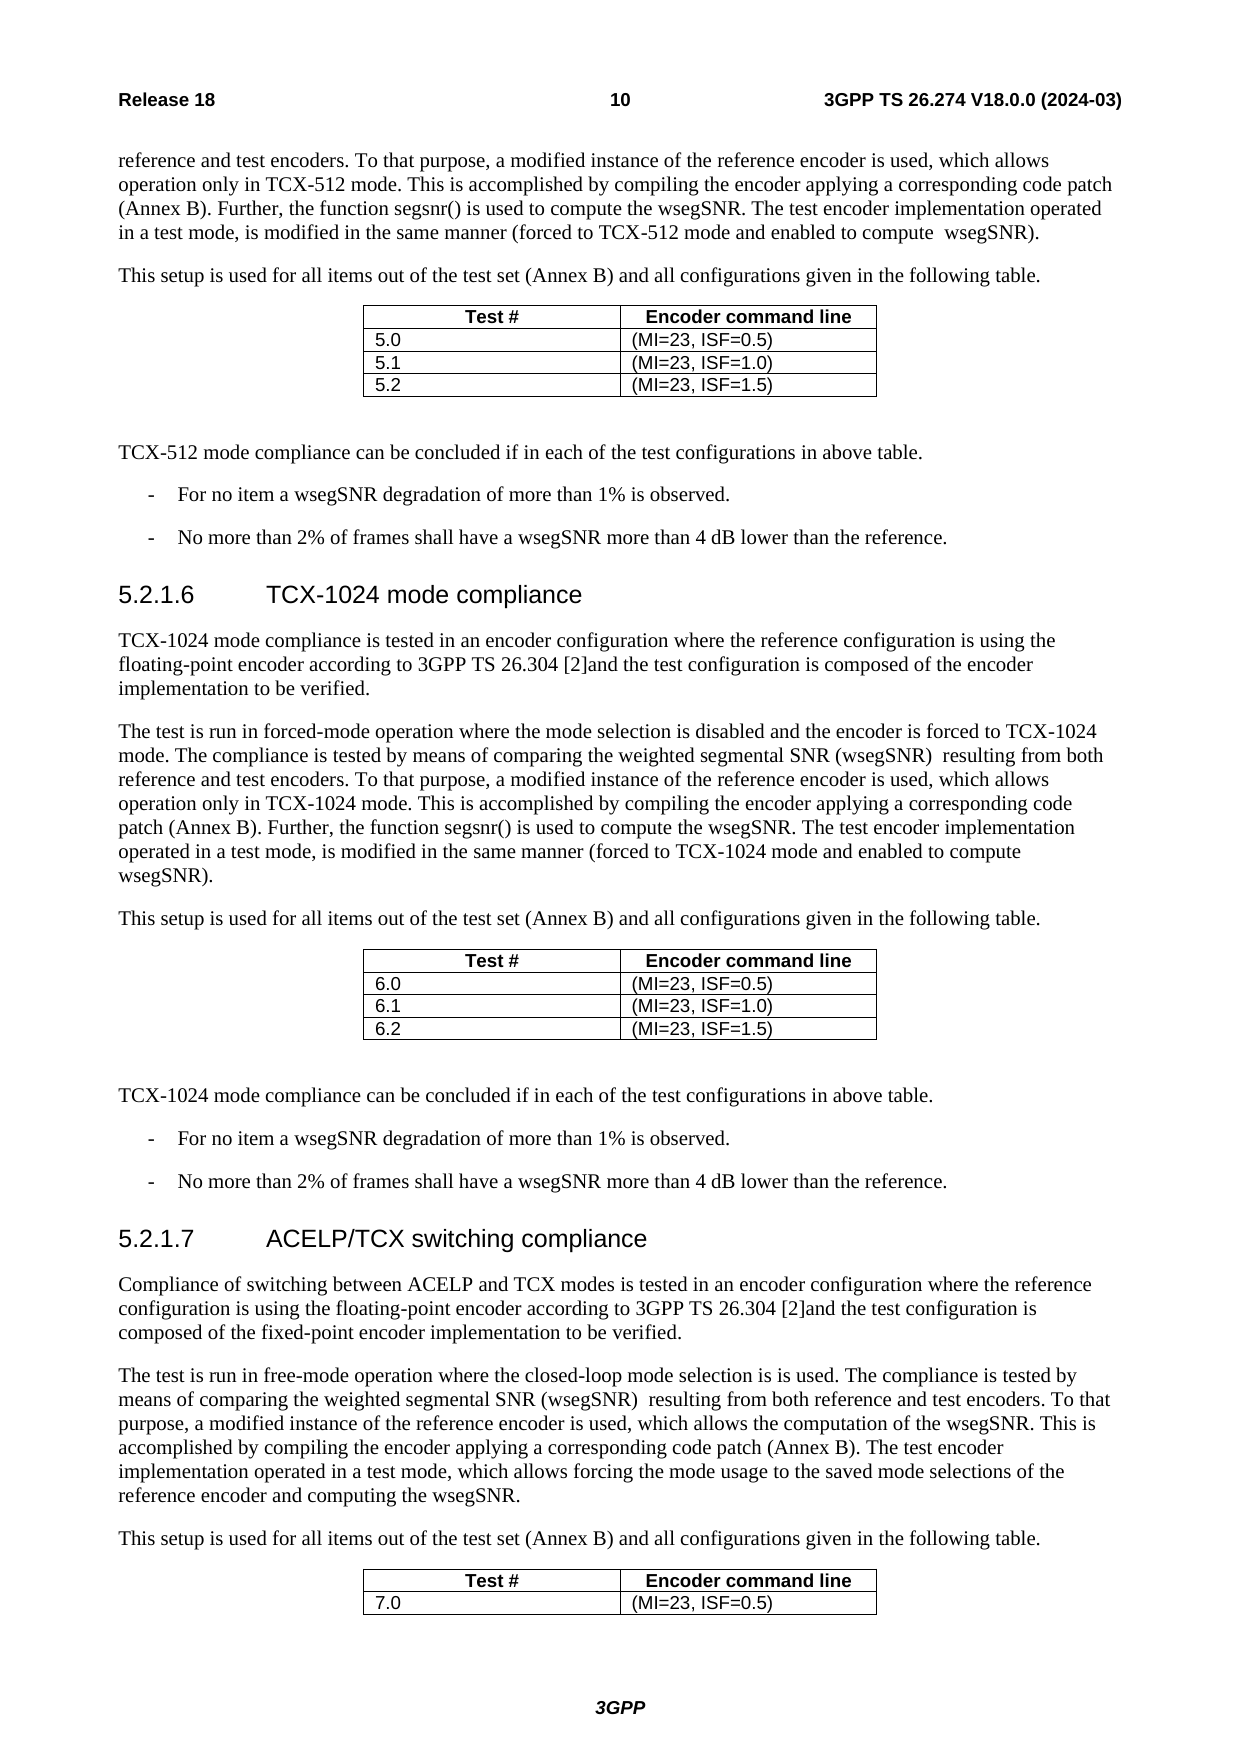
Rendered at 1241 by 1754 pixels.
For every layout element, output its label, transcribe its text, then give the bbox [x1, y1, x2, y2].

table_cell 6.0 [364, 973, 620, 994]
table_cell 5.1 [364, 352, 620, 373]
subtitle 5.2.1.6 TCX-1024 mode compliance [118, 581, 1122, 609]
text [118, 147, 1122, 244]
table_cell (MI=23, ISF=0.5) [621, 329, 876, 351]
text The test is run in free-mode operation where the closed-loop mode selection is is used. The compliance is tested by means of comparing the weighted segmental SNR (wsegSNR) resulting from both reference and test encoders. To that purpose, a modified instance of the reference encoder is used, which allows the computation of the wsegSNR. This is accomplished by compiling the encoder applying a corresponding code patch (Annex B). The test encoder implementation operated in a test mode, which allows forcing the mode usage to the saved mode selections of the reference encoder and computing the wsegSNR. [118, 1363, 1122, 1507]
table_header Test # [364, 1570, 620, 1591]
text Compliance of switching between ACELP and TCX modes is tested in an encoder configuration where the reference configuration is using the floating-point encoder according to 3GPP TS 26.304 [2]and the test configuration is composed of the fixed-point encoder implementation to be verified. [118, 1272, 1122, 1344]
text TCX-1024 mode compliance can be concluded if in each of the test configurations in above table. [118, 1083, 1122, 1107]
table_cell 5.0 [364, 329, 620, 351]
table_cell (MI=23, ISF=0.5) [621, 973, 876, 994]
table_cell 7.0 [364, 1592, 620, 1614]
table_header Encoder command line [621, 950, 876, 972]
table_cell 6.1 [364, 995, 620, 1017]
text - For no item a wsegSNR degradation of more than 1% is observed. [148, 482, 1122, 506]
table_cell 5.2 [364, 374, 620, 396]
text This setup is used for all items out of the test set (Annex B) and all configurations given in the following table. [118, 262, 1122, 287]
table_cell (MI=23, ISF=1.5) [621, 374, 876, 396]
text - No more than 2% of frames shall have a wsegSNR more than 4 dB lower than the reference. [148, 1169, 1122, 1193]
table_cell (MI=23, ISF=1.0) [621, 995, 876, 1017]
text TCX-1024 mode compliance is tested in an encoder configuration where the reference configuration is using the floating-point encoder according to 3GPP TS 26.304 [2]and the test configuration is composed of the encoder implementation to be verified. [118, 628, 1122, 700]
table_cell 6.2 [364, 1018, 620, 1039]
table_header Encoder command line [621, 306, 876, 328]
text This setup is used for all items out of the test set (Annex B) and all configurations given in the following table. [118, 906, 1122, 930]
table_header Test # [364, 950, 620, 972]
text This setup is used for all items out of the test set (Annex B) and all configurations given in the following table. [118, 1526, 1122, 1550]
subtitle 5.2.1.7 ACELP/TCX switching compliance [118, 1224, 1122, 1253]
table_cell (MI=23, ISF=1.0) [621, 352, 876, 373]
text TCX-512 mode compliance can be concluded if in each of the test configurations in above table. [118, 439, 1122, 464]
text - For no item a wsegSNR degradation of more than 1% is observed. [148, 1126, 1122, 1150]
table_header Test # [364, 306, 620, 328]
text - No more than 2% of frames shall have a wsegSNR more than 4 dB lower than the reference. [148, 525, 1122, 549]
table_cell (MI=23, ISF=1.5) [621, 1018, 876, 1039]
text The test is run in forced-mode operation where the mode selection is disabled and the encoder is forced to TCX-1024 mode. The compliance is tested by means of comparing the weighted segmental SNR (wsegSNR) resulting from both reference and test encoders. To that purpose, a modified instance of the reference encoder is used, which allows operation only in TCX-1024 mode. This is accomplished by compiling the encoder applying a corresponding code patch (Annex B). Further, the function segsnr() is used to compute the wsegSNR. The test encoder implementation operated in a test mode, is modified in the same manner (forced to TCX-1024 mode and enabled to compute wsegSNR). [118, 719, 1122, 887]
table_cell (MI=23, ISF=0.5) [621, 1592, 876, 1614]
table_header Encoder command line [621, 1570, 876, 1591]
